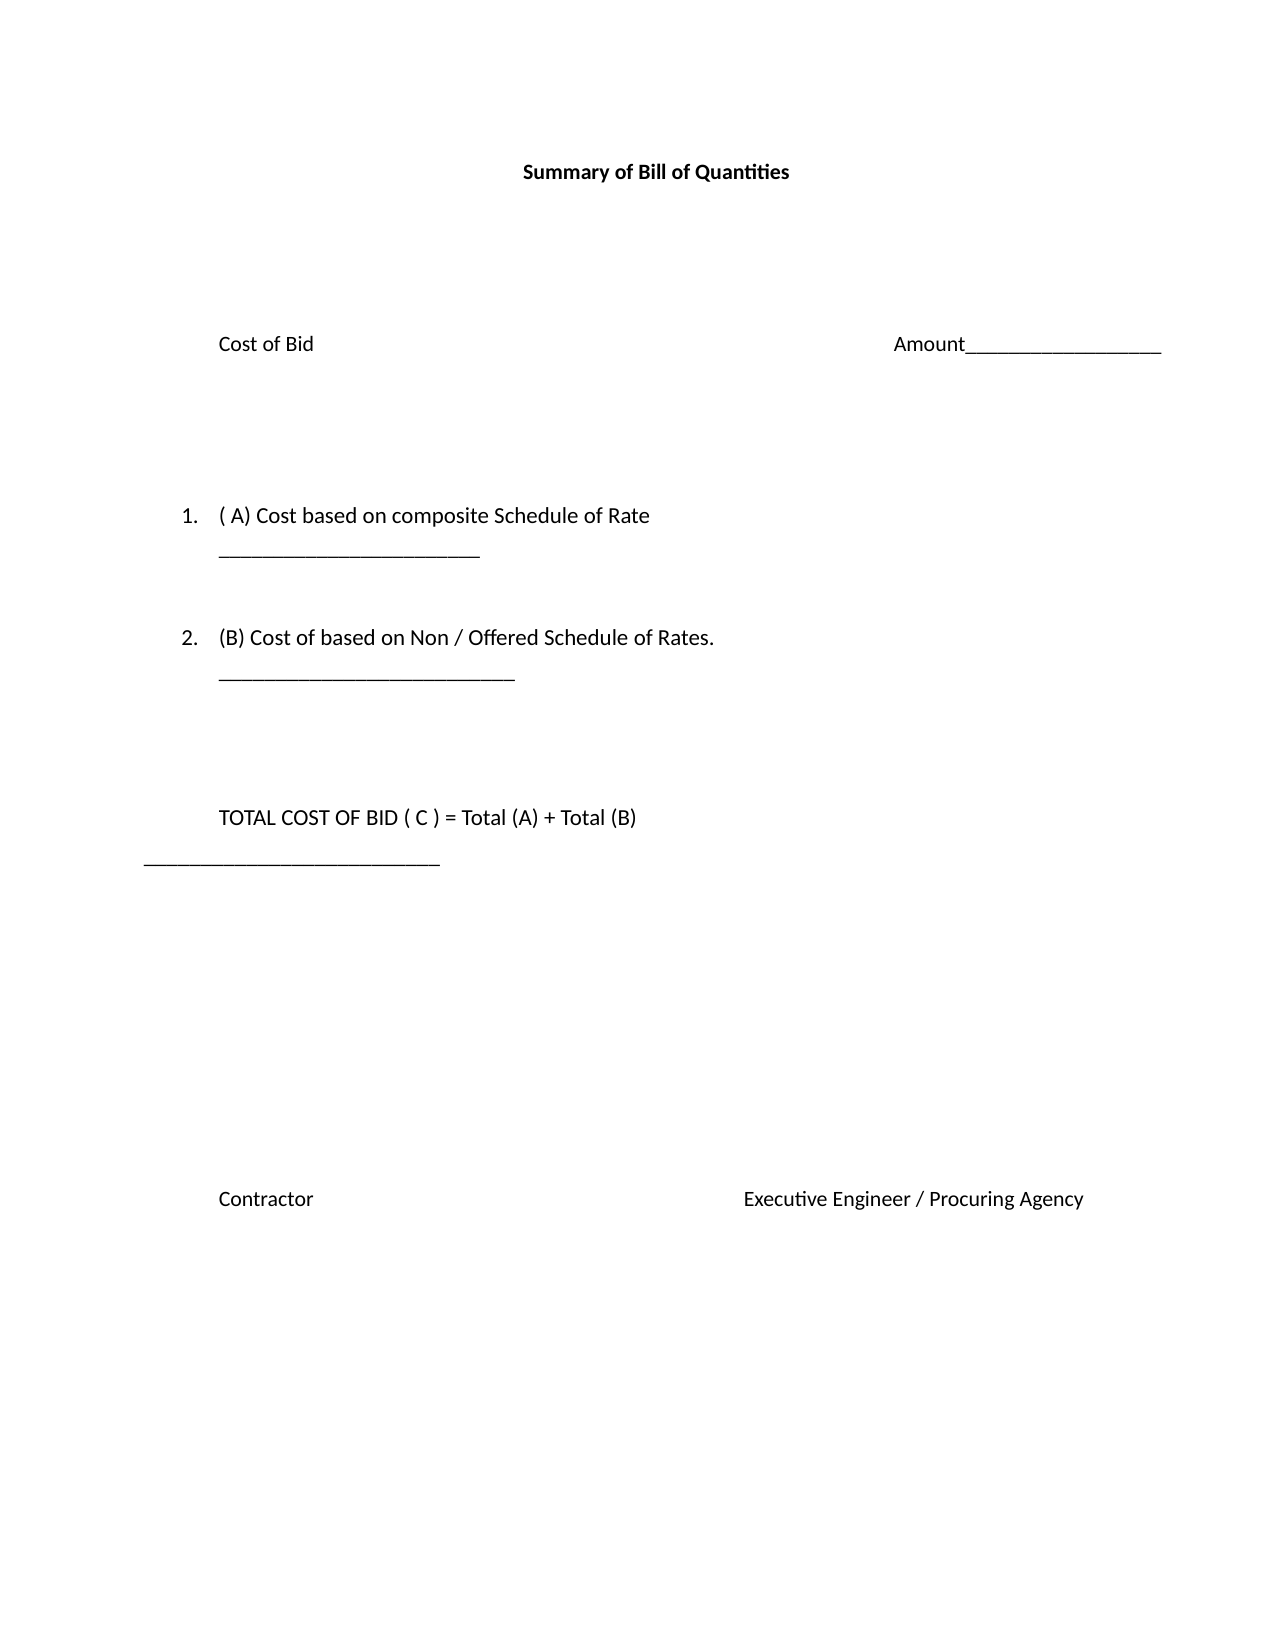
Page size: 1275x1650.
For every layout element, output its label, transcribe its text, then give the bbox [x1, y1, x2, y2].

text Cost of Bid Amount__________________ [143, 327, 1169, 359]
text TOTAL COST OF BID ( C ) = Total (A) + Total (B) __________________________ [143, 801, 1169, 871]
list ( A) Cost based on composite Schedule of Rate ________________________ [181, 499, 1169, 564]
text Contractor Executive Engineer / Procuring Agency [143, 1182, 1169, 1215]
list (B) Cost of based on Non / Offered Schedule of Rates. __________________________ [181, 621, 1169, 686]
text Summary of Bill of Quantities [143, 155, 1169, 187]
